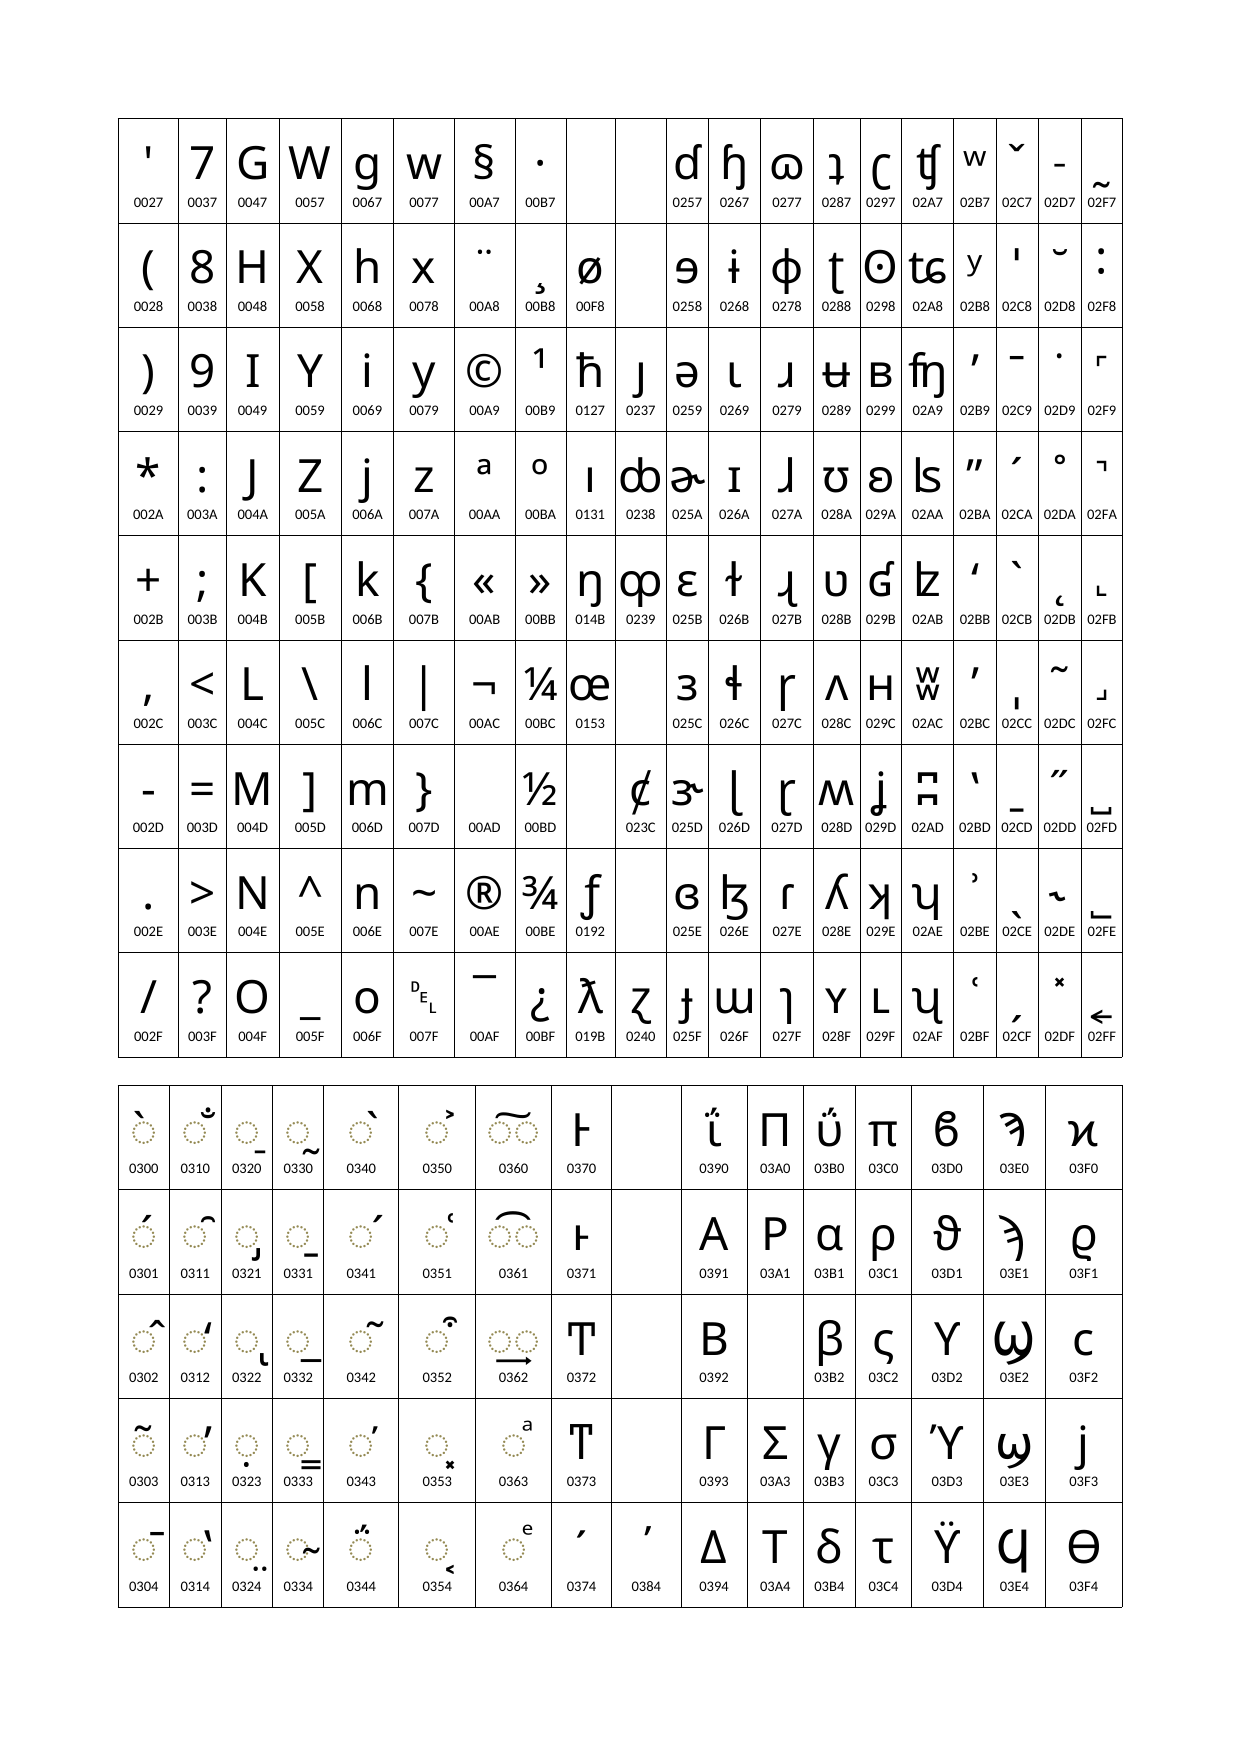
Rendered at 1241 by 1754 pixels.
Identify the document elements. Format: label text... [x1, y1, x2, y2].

table_cell ɾ 027E [761, 849, 813, 952]
table_cell > 003E [179, 849, 226, 952]
table_cell ʝ 029D [861, 745, 901, 848]
table_cell l 006C [342, 641, 393, 744]
table_cell y 0079 [394, 328, 454, 431]
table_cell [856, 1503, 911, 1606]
table_cell ʽ 02BD [954, 745, 996, 848]
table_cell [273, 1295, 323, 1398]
table_cell ˗ 02D7 [1039, 119, 1081, 222]
table_cell ( 0028 [119, 224, 178, 327]
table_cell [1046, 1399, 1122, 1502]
table_cell ␡ 007F [394, 953, 454, 1057]
table_cell * 002A [119, 432, 178, 535]
table_cell ˍ 02CD [997, 745, 1038, 848]
table_cell ) 0029 [119, 328, 178, 431]
table_header ◌‌̰ 0330 [273, 1086, 323, 1189]
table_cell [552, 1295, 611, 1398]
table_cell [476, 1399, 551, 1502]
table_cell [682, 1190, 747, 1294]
table_cell k 006B [342, 536, 393, 639]
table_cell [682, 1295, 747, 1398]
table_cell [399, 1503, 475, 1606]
table_cell g 0067 [342, 119, 393, 222]
table_cell ˉ 02C9 [997, 328, 1038, 431]
table_cell ˝ 02DD [1039, 745, 1081, 848]
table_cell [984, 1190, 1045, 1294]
table_cell ½ 00BD [516, 745, 566, 848]
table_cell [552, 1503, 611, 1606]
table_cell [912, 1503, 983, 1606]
table_cell ¬ 00AC [455, 641, 515, 744]
table_cell ʜ 029C [861, 641, 901, 744]
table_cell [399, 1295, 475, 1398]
table_cell ɧ 0267 [709, 119, 760, 222]
table_cell [ 005B [280, 536, 341, 639]
table_cell ¹ 00B9 [516, 328, 566, 431]
table_cell [616, 641, 666, 744]
table_cell ˋ 02CB [997, 536, 1038, 639]
table_cell ʋ 028B [814, 536, 860, 639]
table_cell x 0078 [394, 224, 454, 327]
table_cell ˽ 02FD [1082, 745, 1122, 848]
table_cell ˞ 02DE [1039, 849, 1081, 952]
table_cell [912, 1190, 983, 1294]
table_cell ƒ 0192 [567, 849, 615, 952]
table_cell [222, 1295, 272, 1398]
table_cell ? 003F [179, 953, 226, 1057]
table_cell 8 0038 [179, 224, 226, 327]
table_header ◌‌̐ 0310 [170, 1086, 221, 1189]
table_cell ­ 00AD [455, 745, 515, 848]
table_cell O 004F [227, 953, 279, 1057]
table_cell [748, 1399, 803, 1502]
table_cell « 00AB [455, 536, 515, 639]
table_cell ~ 007E [394, 849, 454, 952]
table_cell ı 0131 [567, 432, 615, 535]
table_cell o 006F [342, 953, 393, 1057]
table_cell L 004C [227, 641, 279, 744]
table_cell ʙ 0299 [861, 328, 901, 431]
table_cell ˏ 02CF [997, 953, 1038, 1057]
table_cell G 0047 [227, 119, 279, 222]
table_cell ȼ 023C [616, 745, 666, 848]
table_cell ɗ 0257 [667, 119, 708, 222]
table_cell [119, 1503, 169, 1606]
table_cell ŋ 014B [567, 536, 615, 639]
table_cell ȷ 0237 [616, 328, 666, 431]
table_cell z 007A [394, 432, 454, 535]
table_cell ɜ 025C [667, 641, 708, 744]
table_cell + 002B [119, 536, 178, 639]
table_cell ʮ 02AE [902, 849, 953, 952]
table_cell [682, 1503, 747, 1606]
table_cell K 004B [227, 536, 279, 639]
table_cell ' 0027 [119, 119, 178, 222]
table_cell | 007C [394, 641, 454, 744]
table_cell ¾ 00BE [516, 849, 566, 952]
table_header ◌‌̀ 0300 [119, 1086, 169, 1189]
table_cell [616, 224, 666, 327]
table_cell ʌ 028C [814, 641, 860, 744]
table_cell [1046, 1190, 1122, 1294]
table_cell j 006A [342, 432, 393, 535]
table_cell ʷ 02B7 [954, 119, 996, 222]
table_cell ɚ 025A [667, 432, 708, 535]
table_cell ʭ 02AD [902, 745, 953, 848]
table_cell } 007D [394, 745, 454, 848]
table_cell ɯ 026F [709, 953, 760, 1057]
table_cell i 0069 [342, 328, 393, 431]
table_cell ɟ 025F [667, 953, 708, 1057]
table_cell ħ 0127 [567, 328, 615, 431]
table_cell ʨ 02A8 [902, 224, 953, 327]
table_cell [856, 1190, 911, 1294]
table_cell ʗ 0297 [861, 119, 901, 222]
table_cell ʎ 028E [814, 849, 860, 952]
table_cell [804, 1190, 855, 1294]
table_cell ɻ 027B [761, 536, 813, 639]
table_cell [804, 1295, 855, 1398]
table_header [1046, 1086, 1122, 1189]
table_cell ; 003B [179, 536, 226, 639]
table_cell ˇ 02C7 [997, 119, 1038, 222]
table_cell I 0049 [227, 328, 279, 431]
table_header ΐ 0390 [682, 1086, 747, 1189]
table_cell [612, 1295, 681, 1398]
table_cell ˜ 02DC [1039, 641, 1081, 744]
table_cell ¸ 00B8 [516, 224, 566, 327]
table_cell ɫ 026B [709, 536, 760, 639]
table_cell ɼ 027C [761, 641, 813, 744]
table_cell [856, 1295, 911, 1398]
table_cell ˛ 02DB [1039, 536, 1081, 639]
table_cell ʪ 02AA [902, 432, 953, 535]
table_cell _ 005F [280, 953, 341, 1057]
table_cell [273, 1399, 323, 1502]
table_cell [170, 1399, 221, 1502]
table_header π 03C0 [856, 1086, 911, 1189]
table_cell ] 005D [280, 745, 341, 848]
table_cell h 0068 [342, 224, 393, 327]
table_cell ʾ 02BE [954, 849, 996, 952]
table_cell ʯ 02AF [902, 953, 953, 1057]
table_cell ʩ 02A9 [902, 328, 953, 431]
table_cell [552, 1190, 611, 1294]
table_cell [567, 119, 615, 222]
table_cell ɺ 027A [761, 432, 813, 535]
table_cell ɸ 0278 [761, 224, 813, 327]
table_cell ɨ 0268 [709, 224, 760, 327]
table_cell ʺ 02BA [954, 432, 996, 535]
table_cell { 007B [394, 536, 454, 639]
table_cell : 003A [179, 432, 226, 535]
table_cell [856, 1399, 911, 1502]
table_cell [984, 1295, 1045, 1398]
table_cell ¼ 00BC [516, 641, 566, 744]
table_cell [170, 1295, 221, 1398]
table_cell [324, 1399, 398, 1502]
table_cell ɀ 0240 [616, 953, 666, 1057]
table_cell H 0048 [227, 224, 279, 327]
table_cell ɭ 026D [709, 745, 760, 848]
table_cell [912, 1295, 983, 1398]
table_cell ˌ 02CC [997, 641, 1038, 744]
table_cell ˸ 02F8 [1082, 224, 1122, 327]
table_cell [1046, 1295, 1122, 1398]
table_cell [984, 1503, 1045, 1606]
table_cell ɞ 025E [667, 849, 708, 952]
table_cell ɘ 0258 [667, 224, 708, 327]
table_cell ɛ 025B [667, 536, 708, 639]
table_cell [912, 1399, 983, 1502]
table_cell w 0077 [394, 119, 454, 222]
table_cell ª 00AA [455, 432, 515, 535]
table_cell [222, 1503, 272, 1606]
table_cell ʫ 02AB [902, 536, 953, 639]
table_cell œ 0153 [567, 641, 615, 744]
table_cell ˟ 02DF [1039, 953, 1081, 1057]
table_cell ȸ 0238 [616, 432, 666, 535]
table_cell W 0057 [280, 119, 341, 222]
table_cell ¯ 00AF [455, 953, 515, 1057]
table_cell ɿ 027F [761, 953, 813, 1057]
table_cell · 00B7 [516, 119, 566, 222]
table_cell º 00BA [516, 432, 566, 535]
table_cell § 00A7 [455, 119, 515, 222]
table_cell M 004D [227, 745, 279, 848]
table_cell ˘ 02D8 [1039, 224, 1081, 327]
table_cell ʍ 028D [814, 745, 860, 848]
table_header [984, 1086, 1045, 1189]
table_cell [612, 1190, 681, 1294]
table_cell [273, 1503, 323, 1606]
table_cell ʈ 0288 [814, 224, 860, 327]
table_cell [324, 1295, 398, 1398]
table_cell ʬ 02AC [902, 641, 953, 744]
table_cell © 00A9 [455, 328, 515, 431]
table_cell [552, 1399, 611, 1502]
table_cell n 006E [342, 849, 393, 952]
table_cell ɝ 025D [667, 745, 708, 848]
table_cell ˊ 02CA [997, 432, 1038, 535]
table_cell ^ 005E [280, 849, 341, 952]
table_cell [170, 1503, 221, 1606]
table_header [612, 1086, 681, 1189]
table_cell Z 005A [280, 432, 341, 535]
table_cell ˚ 02DA [1039, 432, 1081, 535]
table_cell ¨ 00A8 [455, 224, 515, 327]
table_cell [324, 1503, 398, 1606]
table_cell - 002D [119, 745, 178, 848]
table_cell ɪ 026A [709, 432, 760, 535]
table_cell ʘ 0298 [861, 224, 901, 327]
table_cell ˻ 02FB [1082, 536, 1122, 639]
table_cell / 002F [119, 953, 178, 1057]
table_cell ɷ 0277 [761, 119, 813, 222]
table_header Π 03A0 [748, 1086, 803, 1189]
table_cell J 004A [227, 432, 279, 535]
table_cell ˾ 02FE [1082, 849, 1122, 952]
table_cell ʉ 0289 [814, 328, 860, 431]
table_cell ʛ 029B [861, 536, 901, 639]
table_cell ʞ 029E [861, 849, 901, 952]
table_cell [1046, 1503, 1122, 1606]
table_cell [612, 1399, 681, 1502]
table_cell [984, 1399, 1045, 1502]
table_cell ˎ 02CE [997, 849, 1038, 952]
table_cell 9 0039 [179, 328, 226, 431]
table_cell < 003C [179, 641, 226, 744]
table_cell [567, 745, 615, 848]
table_cell ə 0259 [667, 328, 708, 431]
table_cell ˹ 02F9 [1082, 328, 1122, 431]
table_cell ʏ 028F [814, 953, 860, 1057]
table_header ◌‌͠◌ 0360 [476, 1086, 551, 1189]
table_cell ˿ 02FF [1082, 953, 1122, 1057]
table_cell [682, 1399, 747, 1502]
table_cell ʟ 029F [861, 953, 901, 1057]
table_cell ɮ 026E [709, 849, 760, 952]
table_header ◌‌͐ 0350 [399, 1086, 475, 1189]
table_cell ø 00F8 [567, 224, 615, 327]
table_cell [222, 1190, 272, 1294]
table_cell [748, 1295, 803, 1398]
table_cell \ 005C [280, 641, 341, 744]
table_cell ʿ 02BF [954, 953, 996, 1057]
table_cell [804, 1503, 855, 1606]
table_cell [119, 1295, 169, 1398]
table_cell ʻ 02BB [954, 536, 996, 639]
table_cell ˼ 02FC [1082, 641, 1122, 744]
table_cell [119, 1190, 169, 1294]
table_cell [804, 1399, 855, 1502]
table_cell N 004E [227, 849, 279, 952]
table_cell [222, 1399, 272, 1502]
table_cell [616, 119, 666, 222]
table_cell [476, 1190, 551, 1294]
table_cell ɩ 0269 [709, 328, 760, 431]
table_header Ͱ 0370 [552, 1086, 611, 1189]
table_cell ® 00AE [455, 849, 515, 952]
table_cell ȹ 0239 [616, 536, 666, 639]
table_cell » 00BB [516, 536, 566, 639]
table_cell 7 0037 [179, 119, 226, 222]
table_cell . 002E [119, 849, 178, 952]
table_cell ɬ 026C [709, 641, 760, 744]
table_cell ˺ 02FA [1082, 432, 1122, 535]
table_cell ˙ 02D9 [1039, 328, 1081, 431]
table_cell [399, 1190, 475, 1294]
table_cell ʊ 028A [814, 432, 860, 535]
table_cell ˷ 02F7 [1082, 119, 1122, 222]
table_cell ¿ 00BF [516, 953, 566, 1057]
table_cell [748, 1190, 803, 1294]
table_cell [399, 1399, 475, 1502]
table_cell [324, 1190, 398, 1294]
table_header ΰ 03B0 [804, 1086, 855, 1189]
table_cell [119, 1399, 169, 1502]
table_cell ʼ 02BC [954, 641, 996, 744]
table_cell X 0058 [280, 224, 341, 327]
table_cell ʧ 02A7 [902, 119, 953, 222]
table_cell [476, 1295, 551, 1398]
table_cell m 006D [342, 745, 393, 848]
table_cell [616, 849, 666, 952]
table_header ◌‌̀ 0340 [324, 1086, 398, 1189]
table_cell ˈ 02C8 [997, 224, 1038, 327]
table_cell ʚ 029A [861, 432, 901, 535]
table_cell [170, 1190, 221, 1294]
table_cell ʇ 0287 [814, 119, 860, 222]
table_cell ɽ 027D [761, 745, 813, 848]
table_cell ʹ 02B9 [954, 328, 996, 431]
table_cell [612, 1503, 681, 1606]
table_cell ʸ 02B8 [954, 224, 996, 327]
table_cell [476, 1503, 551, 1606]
table_cell Y 0059 [280, 328, 341, 431]
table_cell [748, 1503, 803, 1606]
table_cell = 003D [179, 745, 226, 848]
table_cell ƛ 019B [567, 953, 615, 1057]
table_cell , 002C [119, 641, 178, 744]
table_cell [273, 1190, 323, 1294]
table_cell ɹ 0279 [761, 328, 813, 431]
table_header ◌‌̠ 0320 [222, 1086, 272, 1189]
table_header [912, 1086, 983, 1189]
